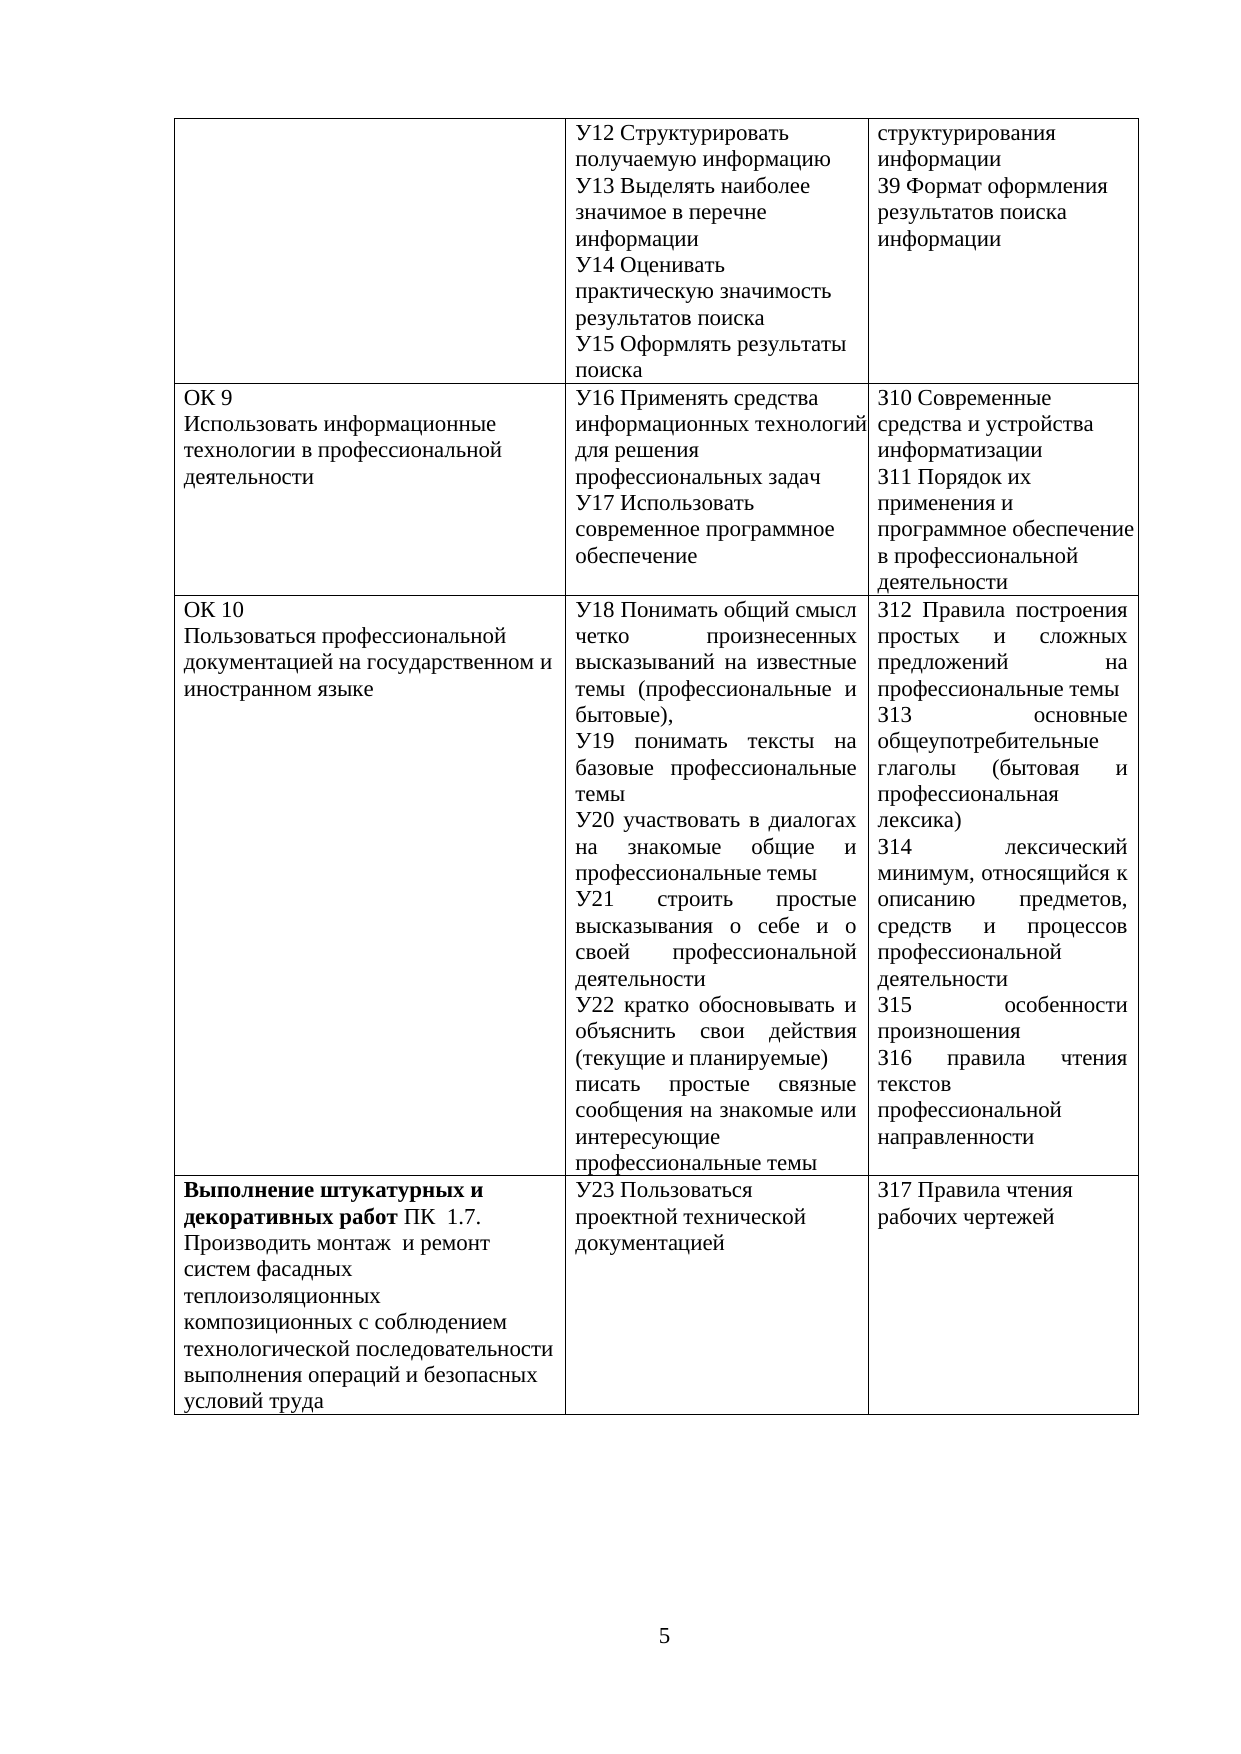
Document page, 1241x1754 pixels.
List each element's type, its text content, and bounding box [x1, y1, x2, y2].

table_cell З10 Современные средства и устройства информатизации З11 Порядок их применения и программное обеспечение в профессиональной деятельности [869, 384, 1138, 594]
table_cell Выполнение штукатурных и декоративных работ ПК 1.7. Производить монтаж и ремонт систем фасадных теплоизоляционных композиционных с соблюдением технологической последовательности выполнения операций и безопасных условий труда [175, 1176, 565, 1414]
table_cell У23 Пользоваться проектной технической документацией [566, 1176, 868, 1414]
table_cell ОК 10 Пользоваться профессиональной документацией на государственном и иностранном языке [175, 596, 565, 1175]
table_cell З17 Правила чтения рабочих чертежей [869, 1176, 1138, 1414]
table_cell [175, 119, 565, 383]
table_cell У16 Применять средства информационных технологий для решения профессиональных задач У17 Использовать современное программное обеспечение [566, 384, 868, 594]
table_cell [869, 119, 1138, 383]
table_cell З12 Правила построения простых и сложных предложений на профессиональные темы З13 основные общеупотребительные глаголы (бытовая и профессиональная лексика) З14 лексический минимум, относящийся к описанию предметов, средств и процессов профессиональной деятельности З15 особенности произношения З16 правила чтения текстов профессиональной направленности [869, 596, 1138, 1175]
table_cell ОК 9 Использовать информационные технологии в профессиональной деятельности [175, 384, 565, 594]
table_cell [566, 119, 868, 383]
table_cell У18 Понимать общий смысл четко произнесенных высказываний на известные темы (профессиональные и бытовые), У19 понимать тексты на базовые профессиональные темы У20 участвовать в диалогах на знакомые общие и профессиональные темы У21 строить простые высказывания о себе и о своей профессиональной деятельности У22 кратко обосновывать и объяснить свои действия (текущие и планируемые) писать простые связные сообщения на знакомые или интересующие профессиональные темы [566, 596, 868, 1175]
